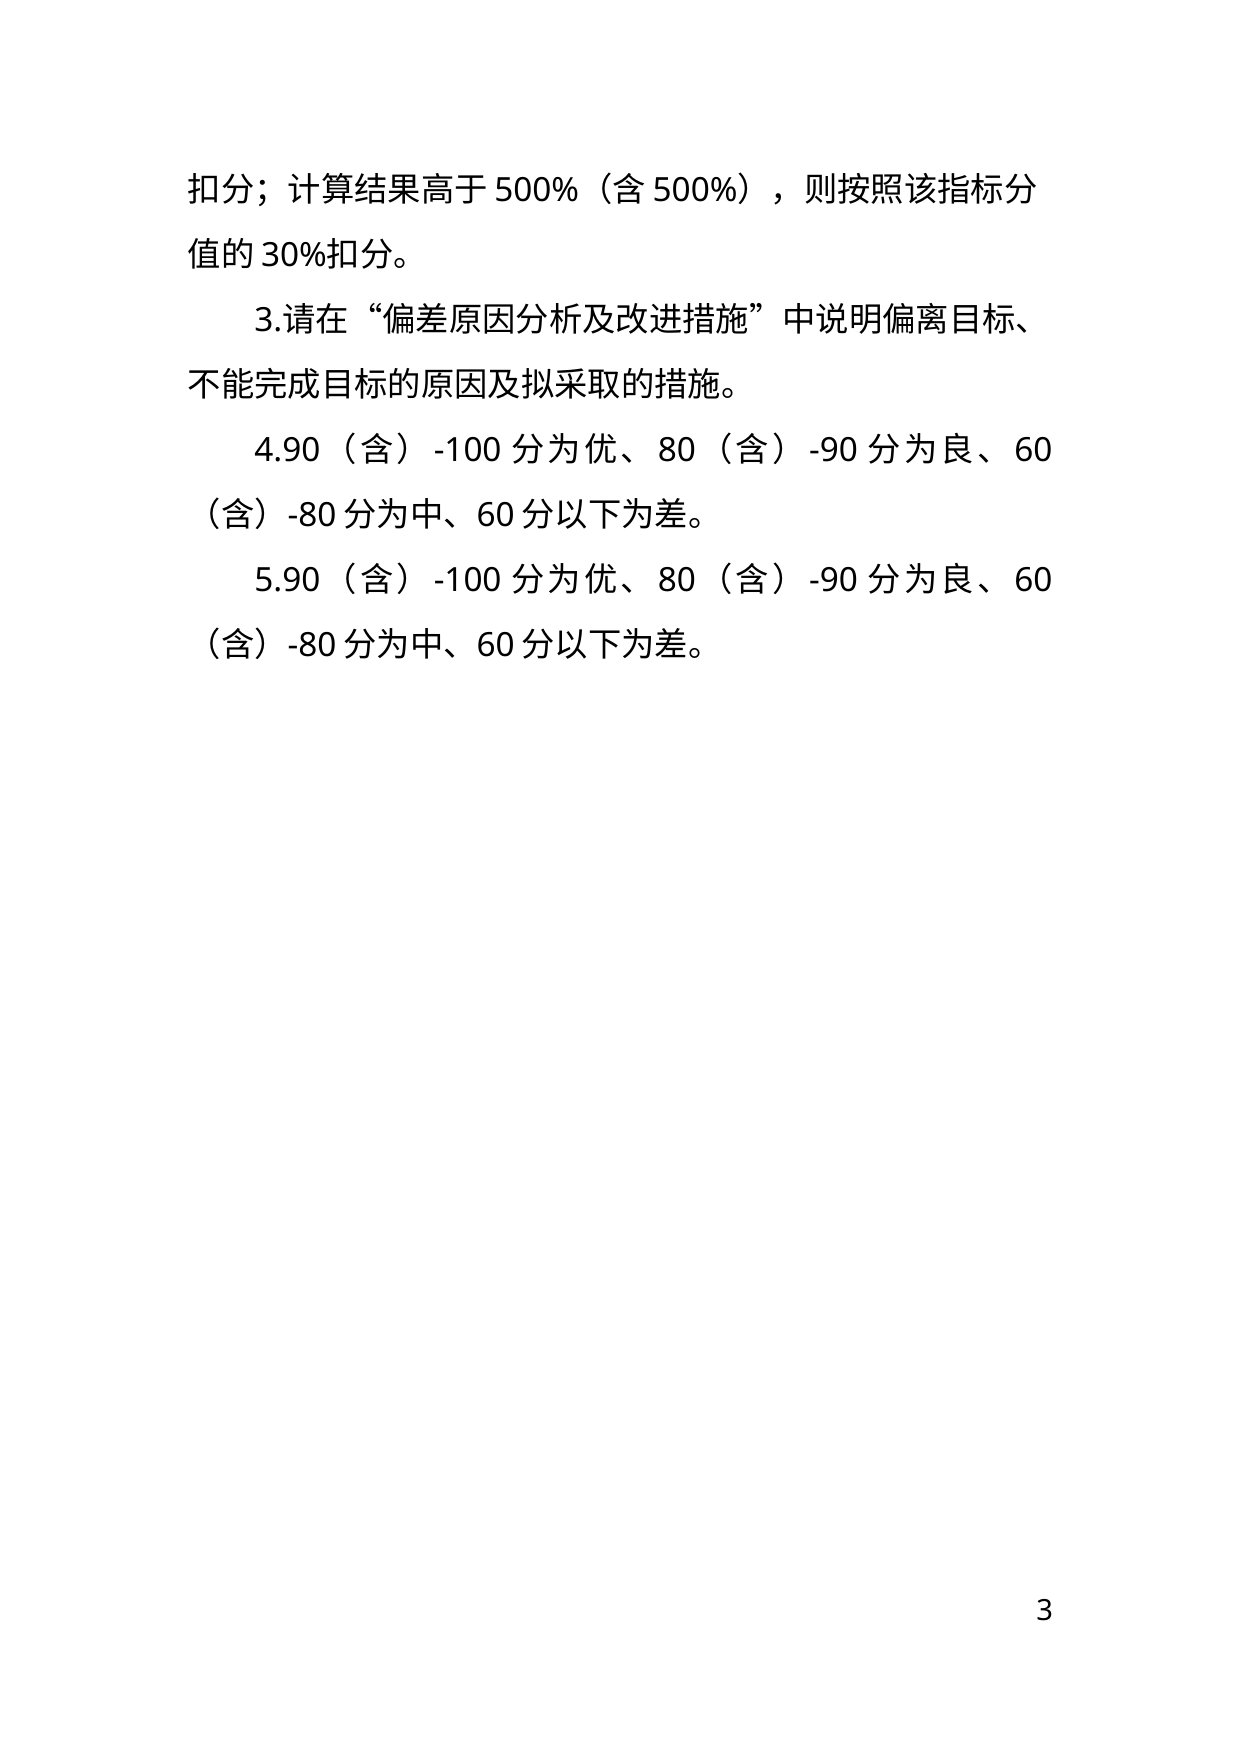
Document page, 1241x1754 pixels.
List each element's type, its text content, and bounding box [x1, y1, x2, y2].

text 5.90（含）-100分为优、80（含）-90分为良、60（含）-80分为中、60分以下为差。 [187, 545, 1053, 675]
text 3.请在“偏差原因分析及改进措施”中说明偏离目标、不能完成目标的原因及拟采取的措施。 [187, 285, 1053, 415]
text 4.90（含）-100分为优、80（含）-90分为良、60（含）-80分为中、60分以下为差。 [187, 415, 1053, 545]
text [187, 155, 1053, 285]
